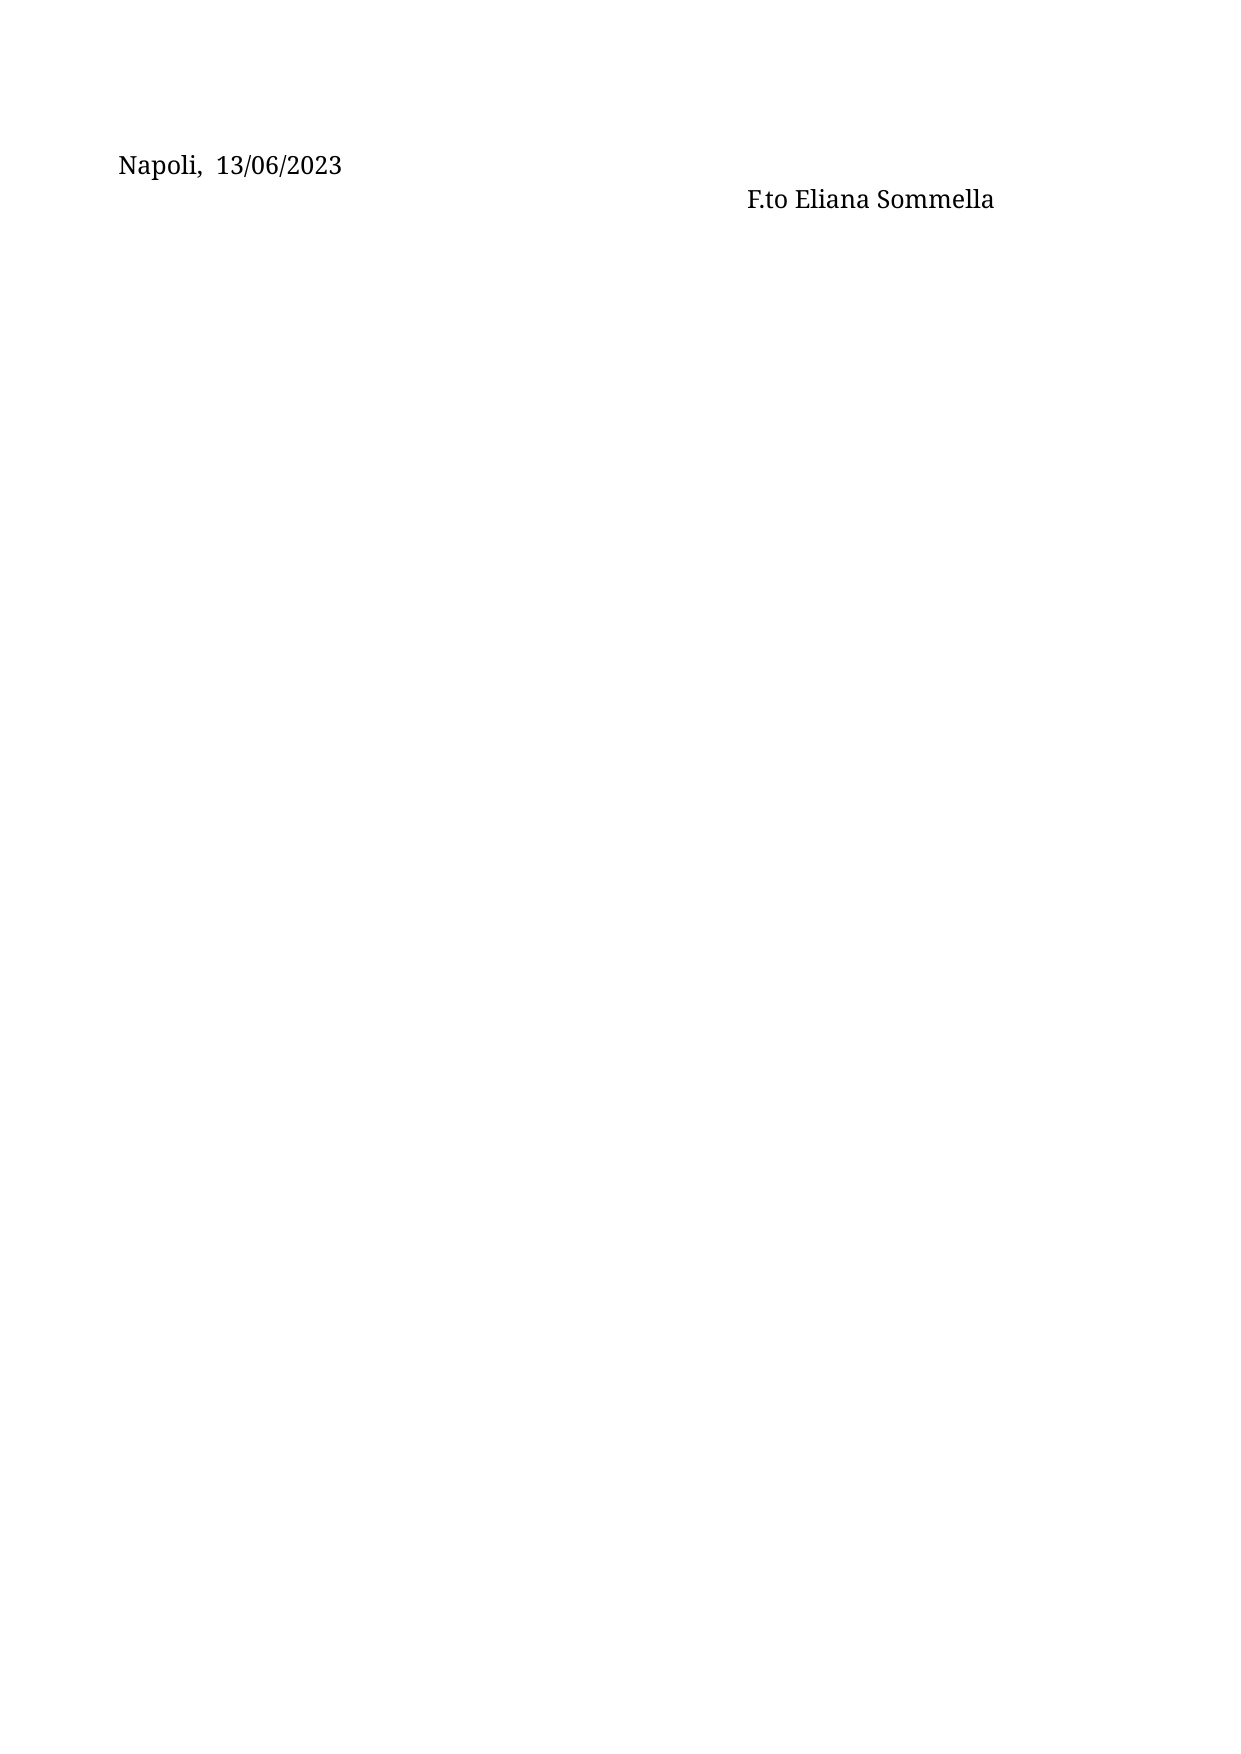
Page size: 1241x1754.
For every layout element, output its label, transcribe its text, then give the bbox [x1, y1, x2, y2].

table_header Napoli, 13/06/2023 [107, 148, 616, 250]
table_header F.to Eliana Sommella [616, 148, 1125, 250]
